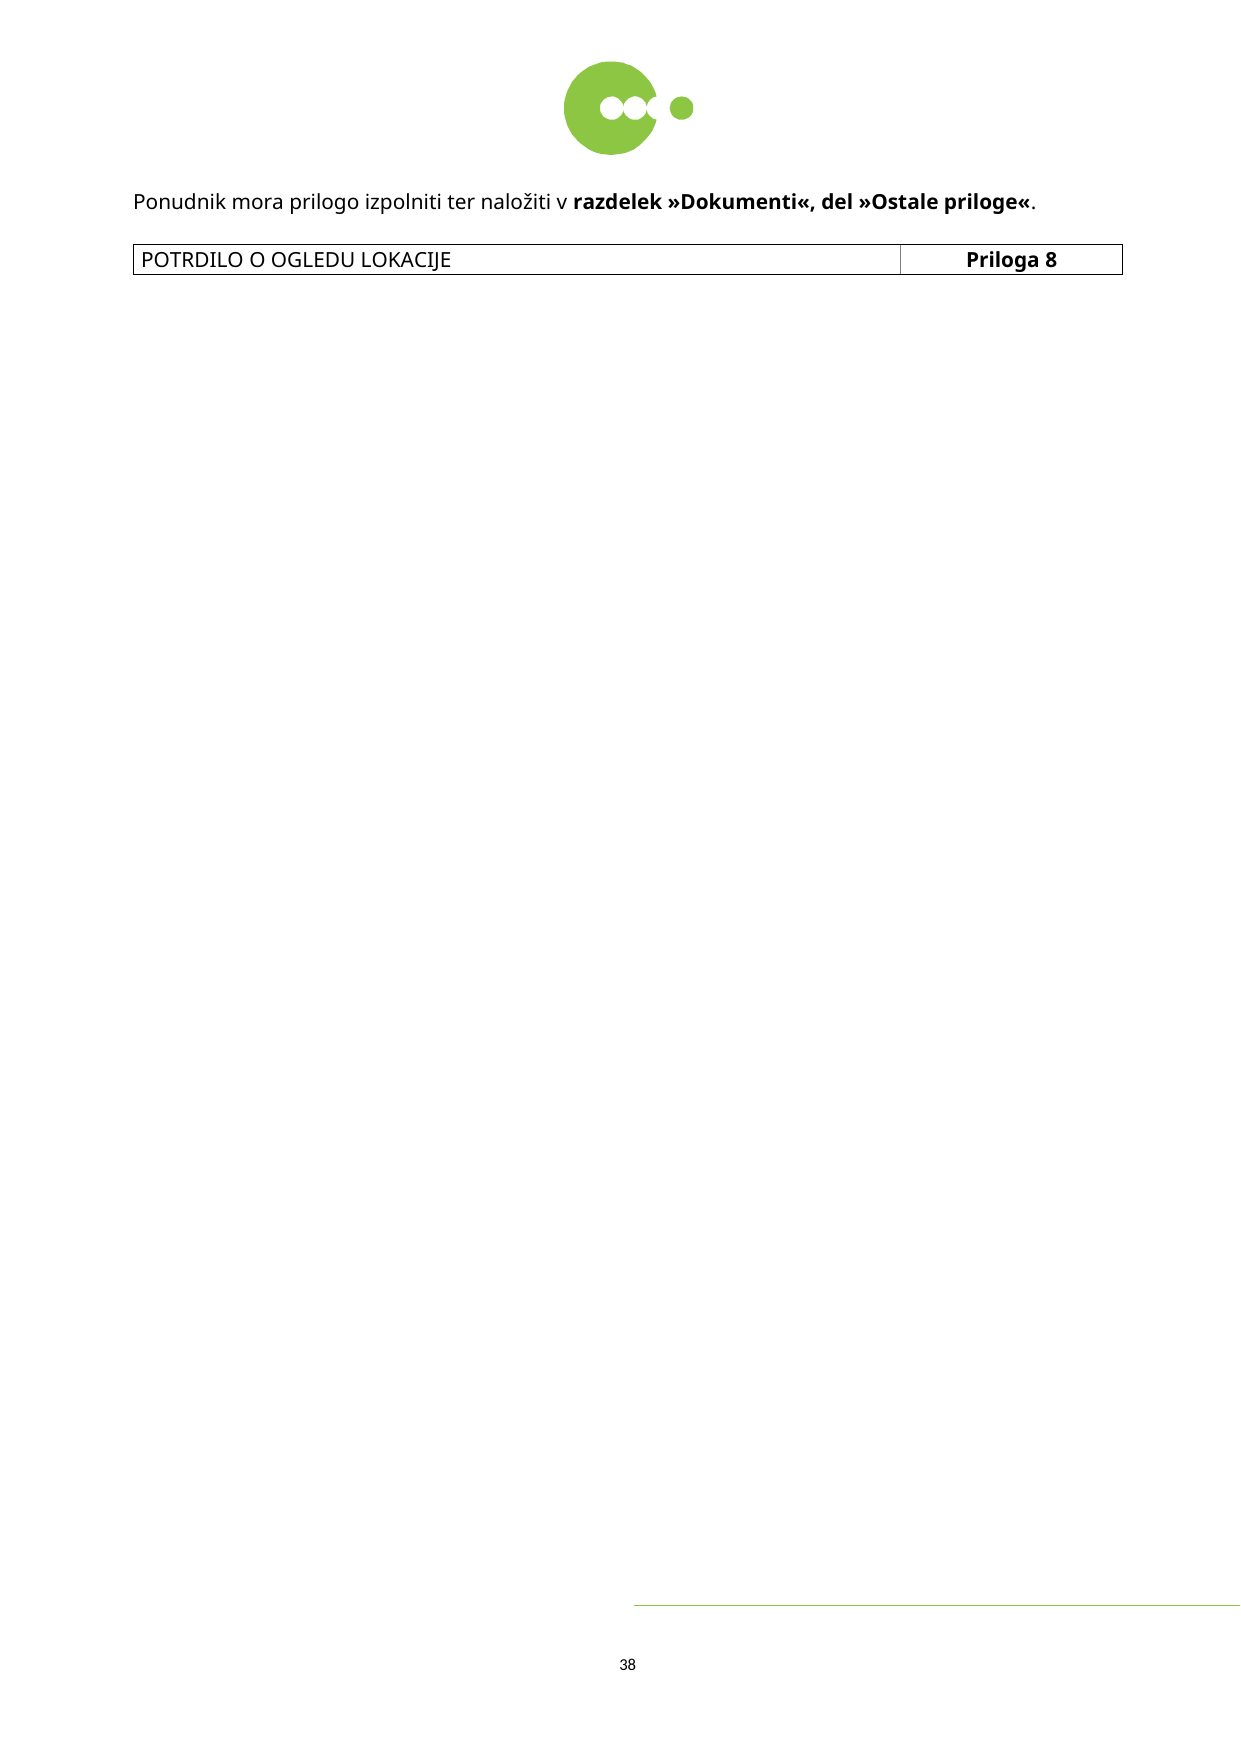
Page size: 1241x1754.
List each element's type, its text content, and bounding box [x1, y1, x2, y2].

text Ponudnik mora prilogo izpolniti ter naložiti v razdelek »Dokumenti«, del »Ostale priloge«. [133, 187, 1122, 216]
table_header POTRDILO O OGLEDU LOKACIJE [134, 245, 900, 274]
table_header Priloga 8 [901, 245, 1122, 274]
